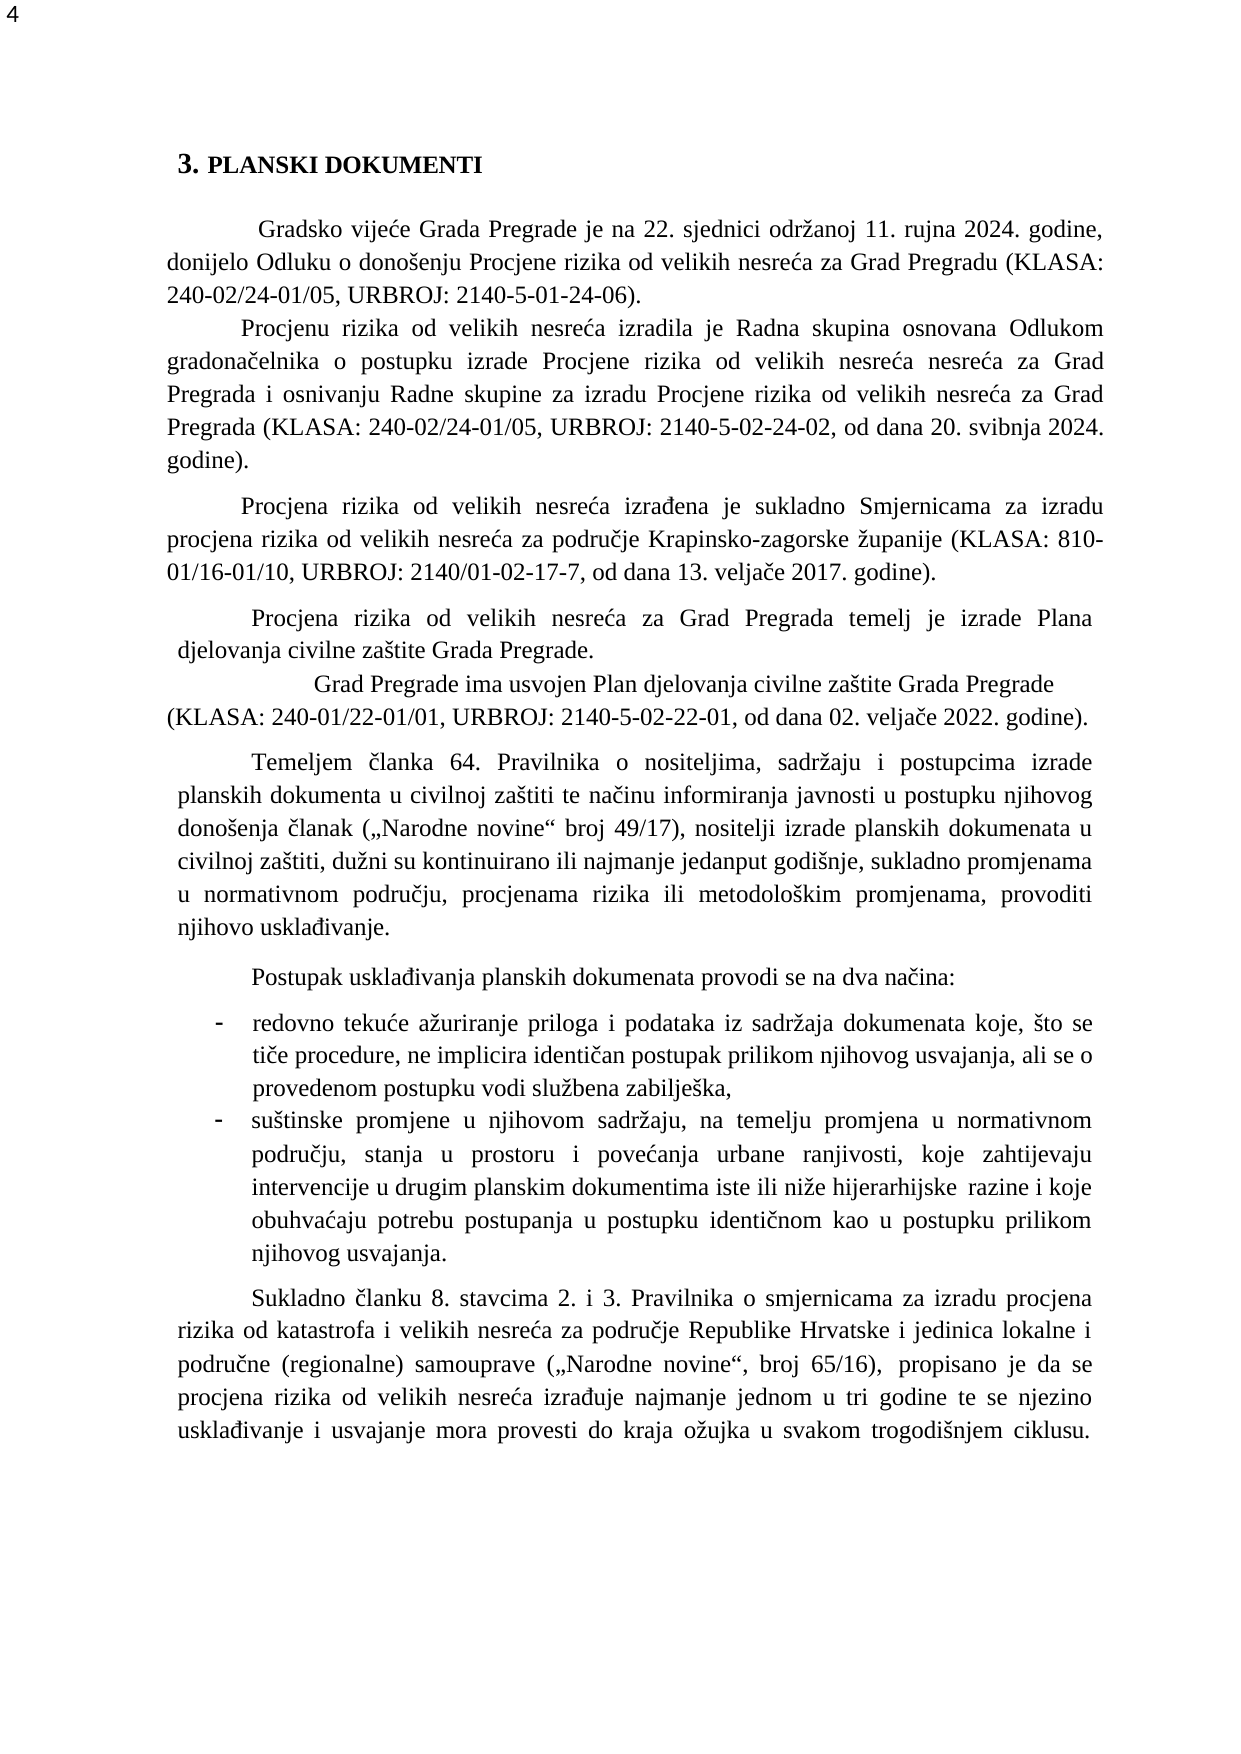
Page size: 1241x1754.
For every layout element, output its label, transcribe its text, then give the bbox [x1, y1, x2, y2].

text Sukladno članku 8. stavcima 2. i 3. Pravilnika o smjernicama za izradu procjena rizika od katastrofa i velikih nesreća za područje Republike Hrvatske i jedinica lokalne i područne (regionalne) samouprave („Narodne novine“, broj 65/16), propisano je da se procjena rizika od velikih nesreća izrađuje najmanje jednom u tri godine te se njezino usklađivanje i usvajanje mora provesti do kraja ožujka u svakom trogodišnjem ciklusu. [177, 1283, 1093, 1443]
subtitle PLANSKI DOKUMENTI [177, 146, 1105, 179]
text Procjena rizika od velikih nesreća za Grad Pregrada temelj je izrade Plana djelovanja civilne zaštite Grada Pregrade. [177, 603, 1092, 664]
text Temeljem članka 64. Pravilnika o nositeljima, sadržaju i postupcima izrade planskih dokumenta u civilnoj zaštiti te načinu informiranja javnosti u postupku njihovog donošenja članak („Narodne novine“ broj 49/17), nositelji izrade planskih dokumenata u civilnoj zaštiti, dužni su kontinuirano ili najmanje jedanput godišnje, sukladno promjenama u normativnom području, procjenama rizika ili metodološkim promjenama, provoditi njihovo usklađivanje. [177, 747, 1093, 941]
text Procjena rizika od velikih nesreća izrađena je sukladno Smjernicama za izradu procjena rizika od velikih nesreća za područje Krapinsko-zagorske županije (KLASA: 810-01/16-01/10, URBROJ: 2140/01-02-17-7, od dana 13. veljače 2017. godine). [167, 491, 1105, 586]
text Postupak usklađivanja planskih dokumenata provodi se na dva načina: [251, 962, 1105, 991]
text Grad Pregrade ima usvojen Plan djelovanja civilne zaštite Grada Pregrade (KLASA: 240-01/22-01/01, URBROJ: 2140-5-02-22-01, od dana 02. veljače 2022. godine). [167, 669, 1105, 730]
text Procjenu rizika od velikih nesreća izradila je Radna skupina osnovana Odlukom gradonačelnika o postupku izrade Procjene rizika od velikih nesreća nesreća za Grad Pregrada i osnivanju Radne skupine za izradu Procjene rizika od velikih nesreća za Grad Pregrada (KLASA: 240-02/24-01/05, URBROJ: 2140-5-02-24-02, od dana 20. svibnja 2024. godine). [167, 313, 1105, 474]
list redovno tekuće ažuriranje priloga i podataka iz sadržaja dokumenata koje, što se tiče procedure, ne implicira identičan postupak prilikom njihovog usvajanja, ali se o provedenom postupku vodi službena zabilješka, [215, 1008, 1093, 1101]
text Gradsko vijeće Grada Pregrade je na 22. sjednici održanoj 11. rujna 2024. godine, donijelo Odluku o donošenju Procjene rizika od velikih nesreća za Grad Pregradu (KLASA: 240-02/24-01/05, URBROJ: 2140-5-01-24-06). [167, 214, 1105, 309]
list suštinske promjene u njihovom sadržaju, na temelju promjena u normativnom području, stanja u prostoru i povećanja urbane ranjivosti, koje zahtijevaju intervencije u drugim planskim dokumentima iste ili niže hijerarhijske razine i koje obuhvaćaju potrebu postupanja u postupku identičnom kao u postupku prilikom njihovog usvajanja. [214, 1106, 1092, 1266]
